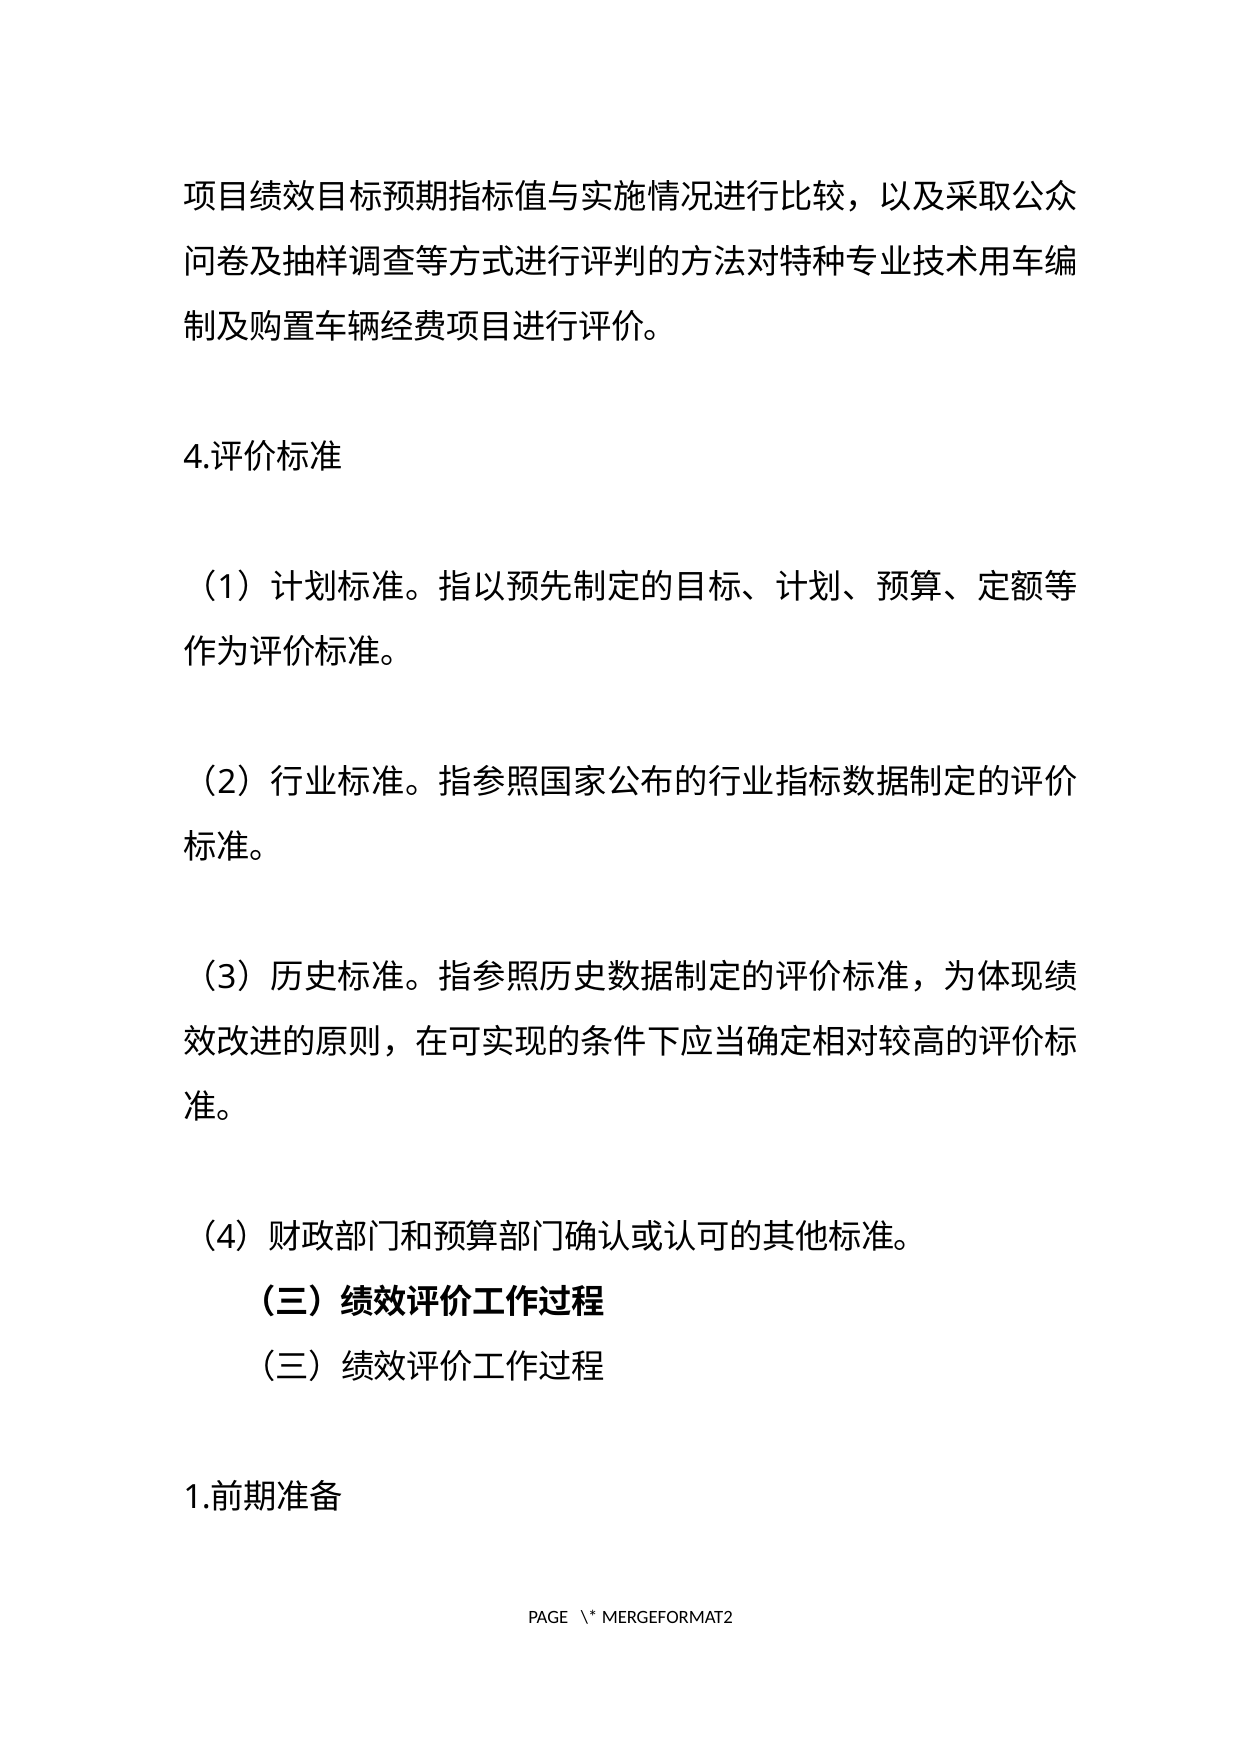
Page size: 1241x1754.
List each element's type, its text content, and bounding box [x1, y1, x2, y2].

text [183, 1332, 1078, 1527]
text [183, 162, 1078, 1267]
text （三）绩效评价工作过程 [183, 1267, 1078, 1332]
